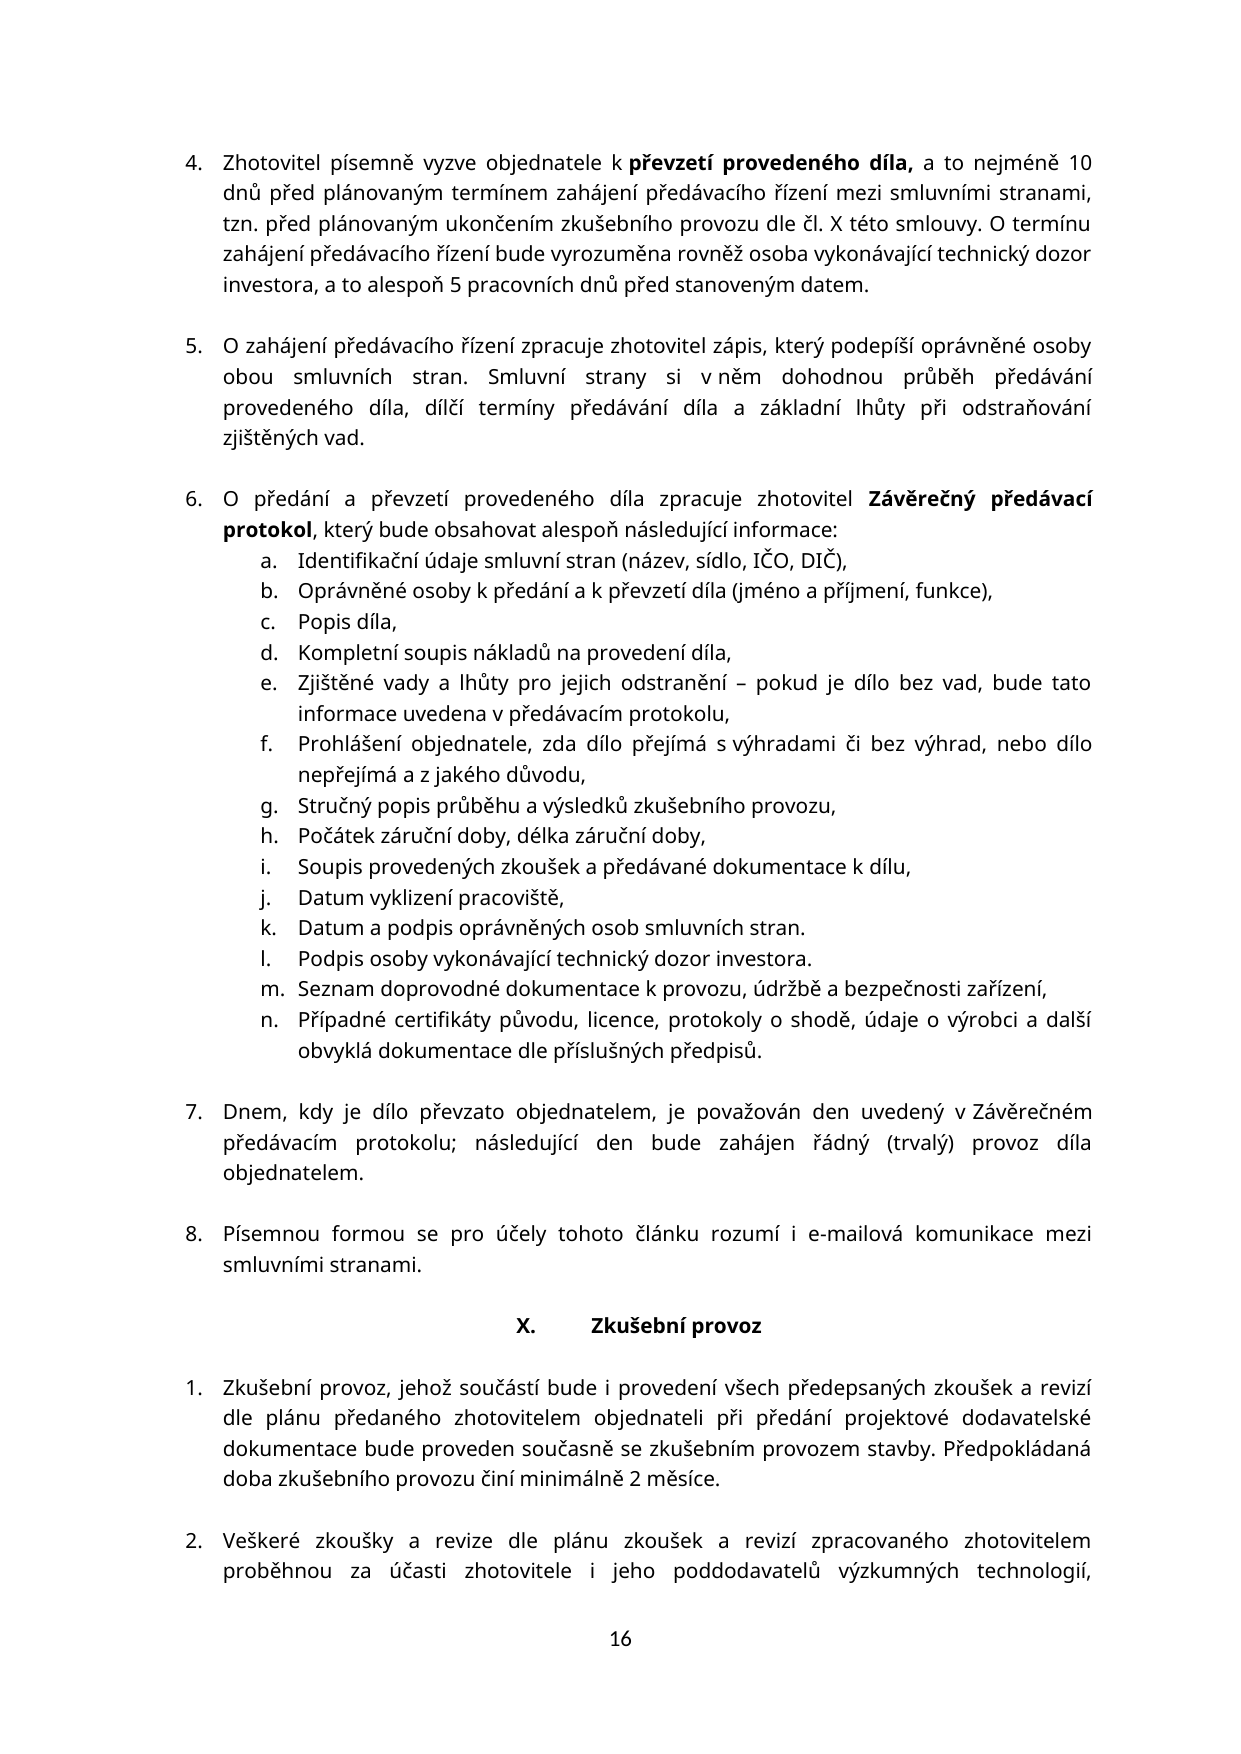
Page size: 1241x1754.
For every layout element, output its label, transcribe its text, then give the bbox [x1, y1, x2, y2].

list Zhotovitel písemně vyzve objednatele k převzetí provedeného díla, a to nejméně 10 dnů před plánovaným termínem zahájení předávacího řízení mezi smluvními stranami, tzn. před plánovaným ukončením zkušebního provozu dle čl. X této smlouvy. O termínu zahájení předávacího řízení bude vyrozuměna rovněž osoba vykonávající technický dozor investora, a to alespoň 5 pracovních dnů před stanoveným datem. [185, 148, 1093, 298]
list Dnem, kdy je dílo převzato objednatelem, je považován den uvedený v Závěrečném předávacím protokolu; následující den bude zahájen řádný (trvalý) provoz díla objednatelem. [185, 1097, 1093, 1187]
list Písemnou formou se pro účely tohoto článku rozumí i e-mailová komunikace mezi smluvními stranami. [185, 1219, 1093, 1278]
list Zjištěné vady a lhůty pro jejich odstranění – pokud je dílo bez vad, bude tato informace uvedena v předávacím protokolu, [260, 668, 1093, 727]
list Datum a podpis oprávněných osob smluvních stran. [260, 913, 1093, 942]
list Případné certifikáty původu, licence, protokoly o shodě, údaje o výrobci a další obvyklá dokumentace dle příslušných předpisů. [260, 1005, 1093, 1064]
list Identifikační údaje smluvní stran (název, sídlo, IČO, DIČ), [260, 546, 1093, 574]
list Počátek záruční doby, délka záruční doby, [260, 821, 1093, 850]
list Zkušební provoz [185, 1311, 1093, 1340]
list Oprávněné osoby k předání a k převzetí díla (jméno a příjmení, funkce), [260, 576, 1093, 605]
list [185, 1526, 1093, 1585]
list Seznam doprovodné dokumentace k provozu, údržbě a bezpečnosti zařízení, [260, 974, 1093, 1003]
list Popis díla, [260, 607, 1093, 635]
list Zkušební provoz, jehož součástí bude i provedení všech předepsaných zkoušek a revizí dle plánu předaného zhotovitelem objednateli při předání projektové dodavatelské dokumentace bude proveden současně se zkušebním provozem stavby. Předpokládaná doba zkušebního provozu činí minimálně 2 měsíce. [185, 1373, 1093, 1493]
list Datum vyklizení pracoviště, [260, 883, 1093, 911]
list O zahájení předávacího řízení zpracuje zhotovitel zápis, který podepíší oprávněné osoby obou smluvních stran. Smluvní strany si v něm dohodnou průběh předávání provedeného díla, dílčí termíny předávání díla a základní lhůty při odstraňování zjištěných vad. [185, 331, 1093, 452]
list Stručný popis průběhu a výsledků zkušebního provozu, [260, 791, 1093, 819]
list Soupis provedených zkoušek a předávané dokumentace k dílu, [260, 852, 1093, 880]
list Podpis osoby vykonávající technický dozor investora. [260, 944, 1093, 972]
list O předání a převzetí provedeného díla zpracuje zhotovitel Závěrečný předávací protokol, který bude obsahovat alespoň následující informace: [185, 484, 1093, 543]
list Prohlášení objednatele, zda dílo přejímá s výhradami či bez výhrad, nebo dílo nepřejímá a z jakého důvodu, [260, 729, 1093, 788]
list Kompletní soupis nákladů na provedení díla, [260, 638, 1093, 666]
